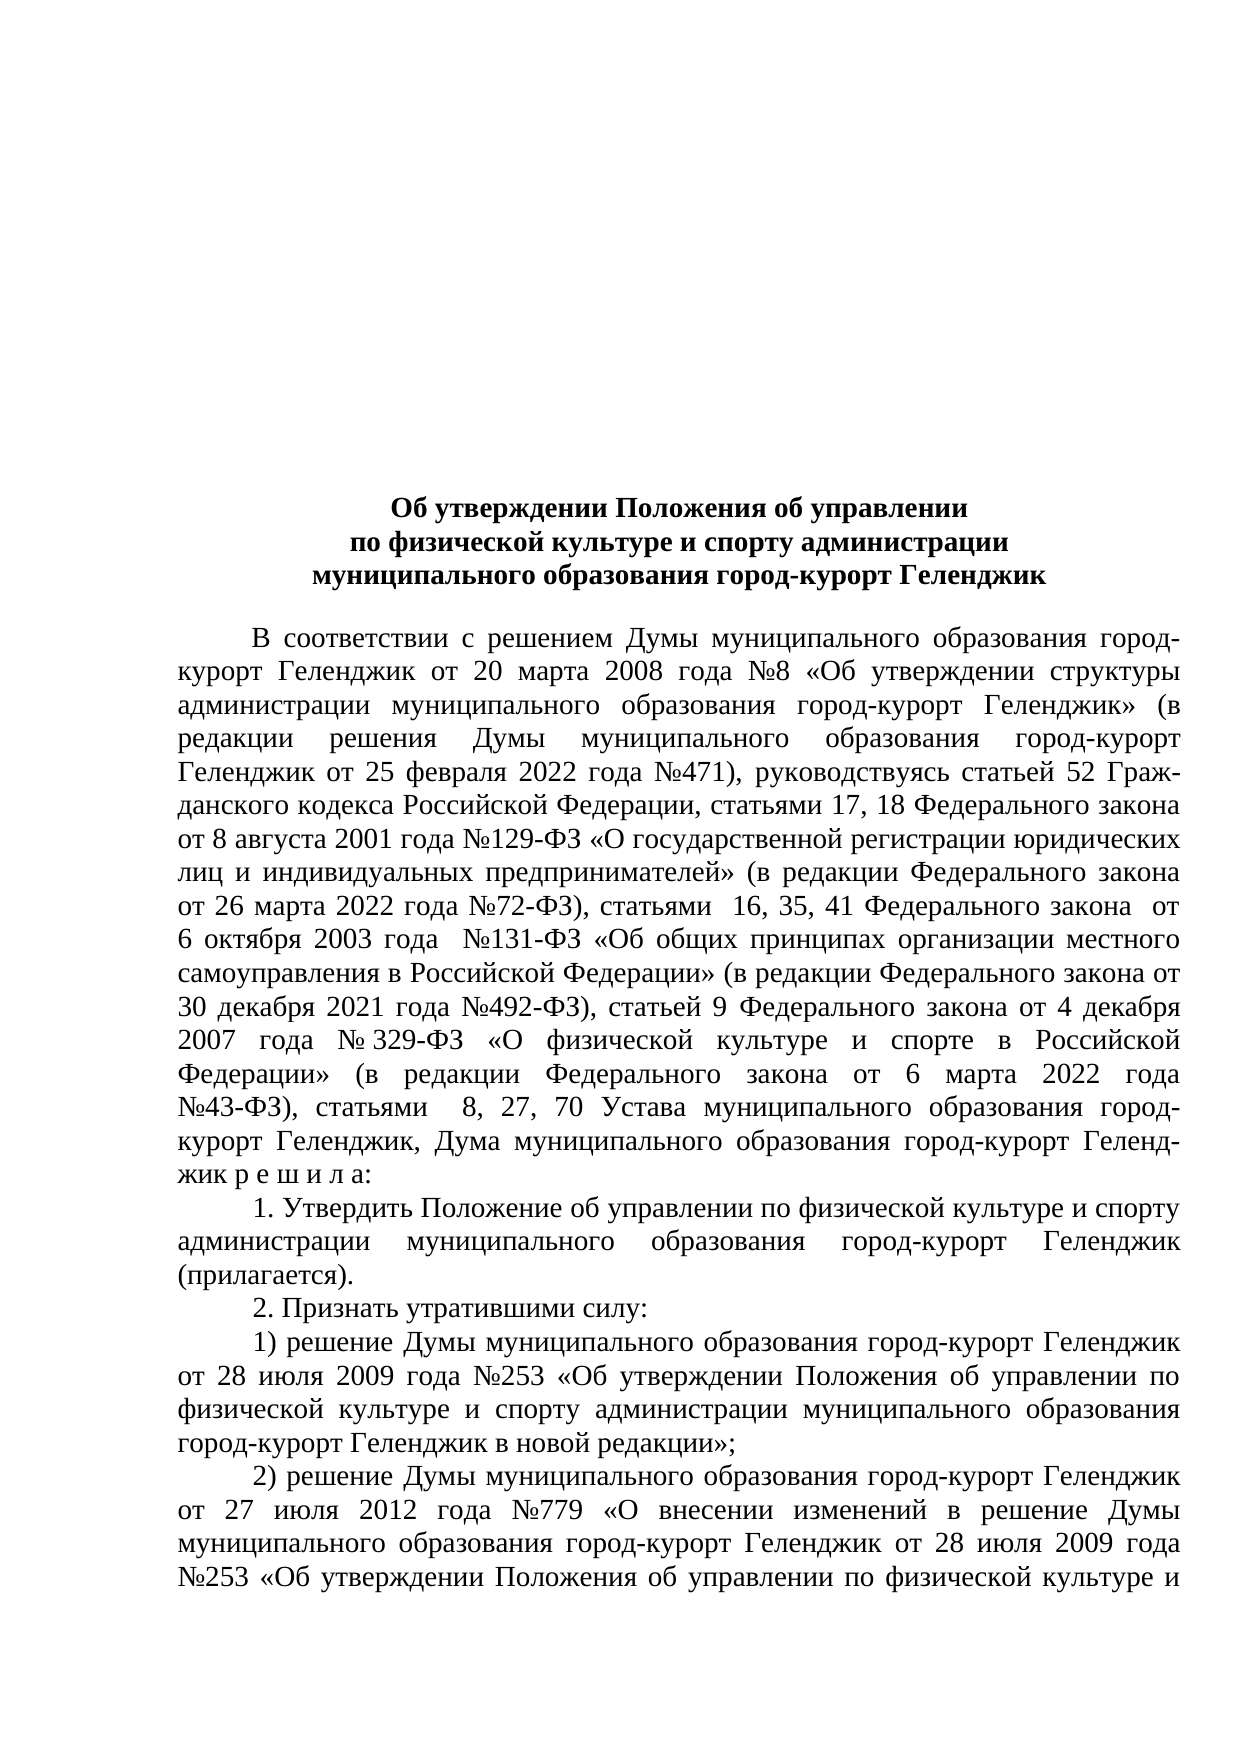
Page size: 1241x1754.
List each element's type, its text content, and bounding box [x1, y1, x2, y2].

text по физической культуре и спорту администрации [177, 524, 1181, 557]
text 2. Признать утратившими силу: [177, 1291, 1181, 1324]
text муниципального образования город-курорт Геленджик [177, 557, 1181, 591]
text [177, 1458, 1181, 1592]
text 1) решение Думы муниципального образования город-курорт Геленджик от 28 июля 2009 года №253 «Об утверждении Положения об управлении по физической культуре и спорту администрации муниципального образования город-курорт Геленджик в новой редакции»; [177, 1324, 1181, 1458]
text Об утверждении Положения об управлении [177, 490, 1181, 524]
text 1. Утвердить Положение об управлении по физической культуре и спорту администрации муниципального образования город-курорт Геленджик (прилагается). [177, 1190, 1181, 1291]
text В соответствии с решением Думы муниципального образования город-курорт Геленджик от 20 марта 2008 года №8 «Об утверждении структуры администрации муниципального образования город-курорт Геленджик» (в редакции решения Думы муниципального образования город-курорт Геленджик от 25 февраля 2022 года №471), руководствуясь статьей 52 Граж- данского кодекса Российской Федерации, статьями 17, 18 Федерального закона от 8 августа 2001 года №129-ФЗ «О государственной регистрации юридических лиц и индивидуальных предпринимателей» (в редакции Федерального закона от 26 марта 2022 года №72-ФЗ), статьями 16, 35, 41 Федерального закона от 6 октября 2003 года №131-ФЗ «Об общих принципах организации местного самоуправления в Российской Федерации» (в редакции Федерального закона от 30 декабря 2021 года №492-ФЗ), статьей 9 Федерального закона от 4 декабря 2007 года № 329-ФЗ «О физической культуре и спорте в Российской Федерации» (в редакции Федерального закона от 6 марта 2022 года №43-ФЗ), статьями 8, 27, 70 Устава муниципального образования город- курорт Геленджик, Дума муниципального образования город-курорт Геленд- жик р е ш и л а: [177, 620, 1181, 1190]
